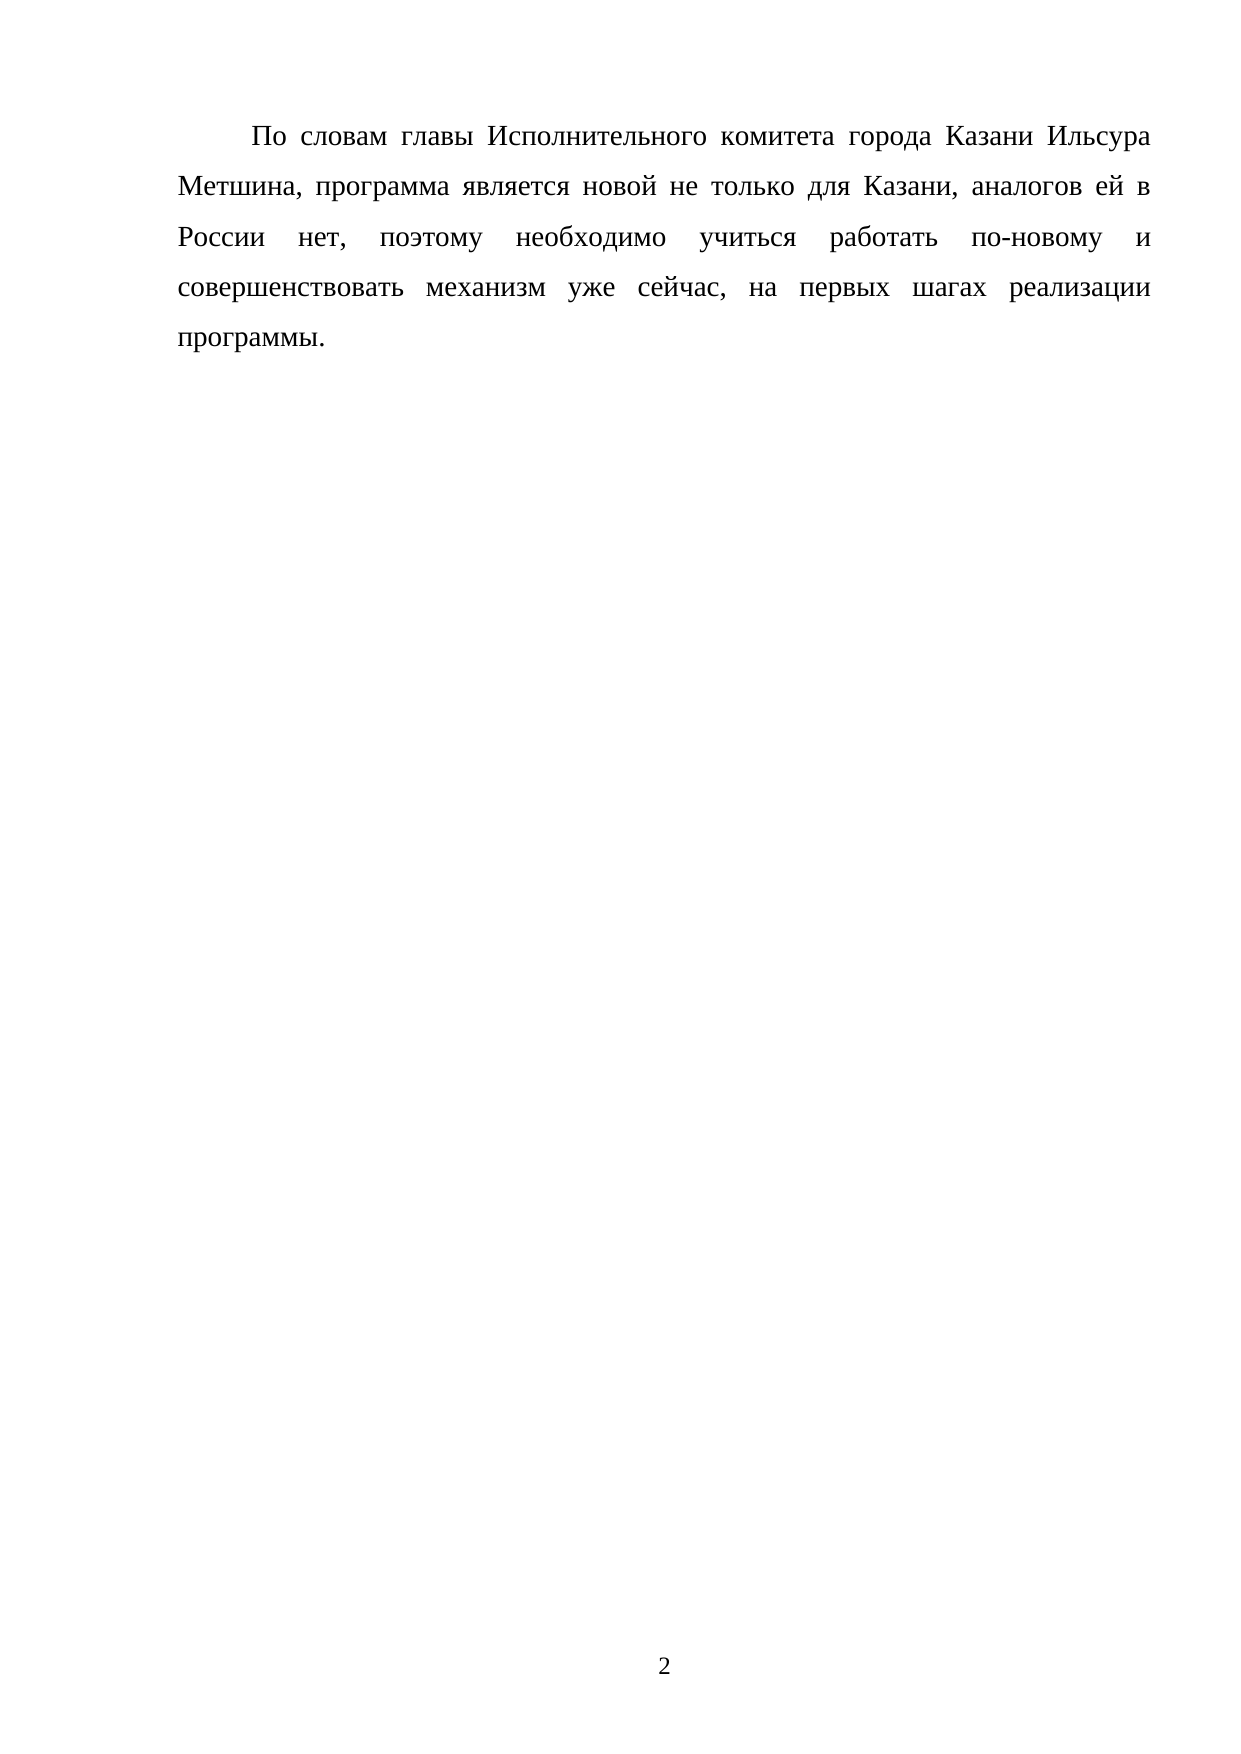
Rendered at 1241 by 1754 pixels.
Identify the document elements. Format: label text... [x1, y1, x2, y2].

text По словам главы Исполнительного комитета города Казани Ильсура Метшина, программа является новой не только для Казани, аналогов ей в России нет, поэтому необходимо учиться работать по-новому и совершенствовать механизм уже сейчас, на первых шагах реализации программы. [177, 118, 1152, 353]
